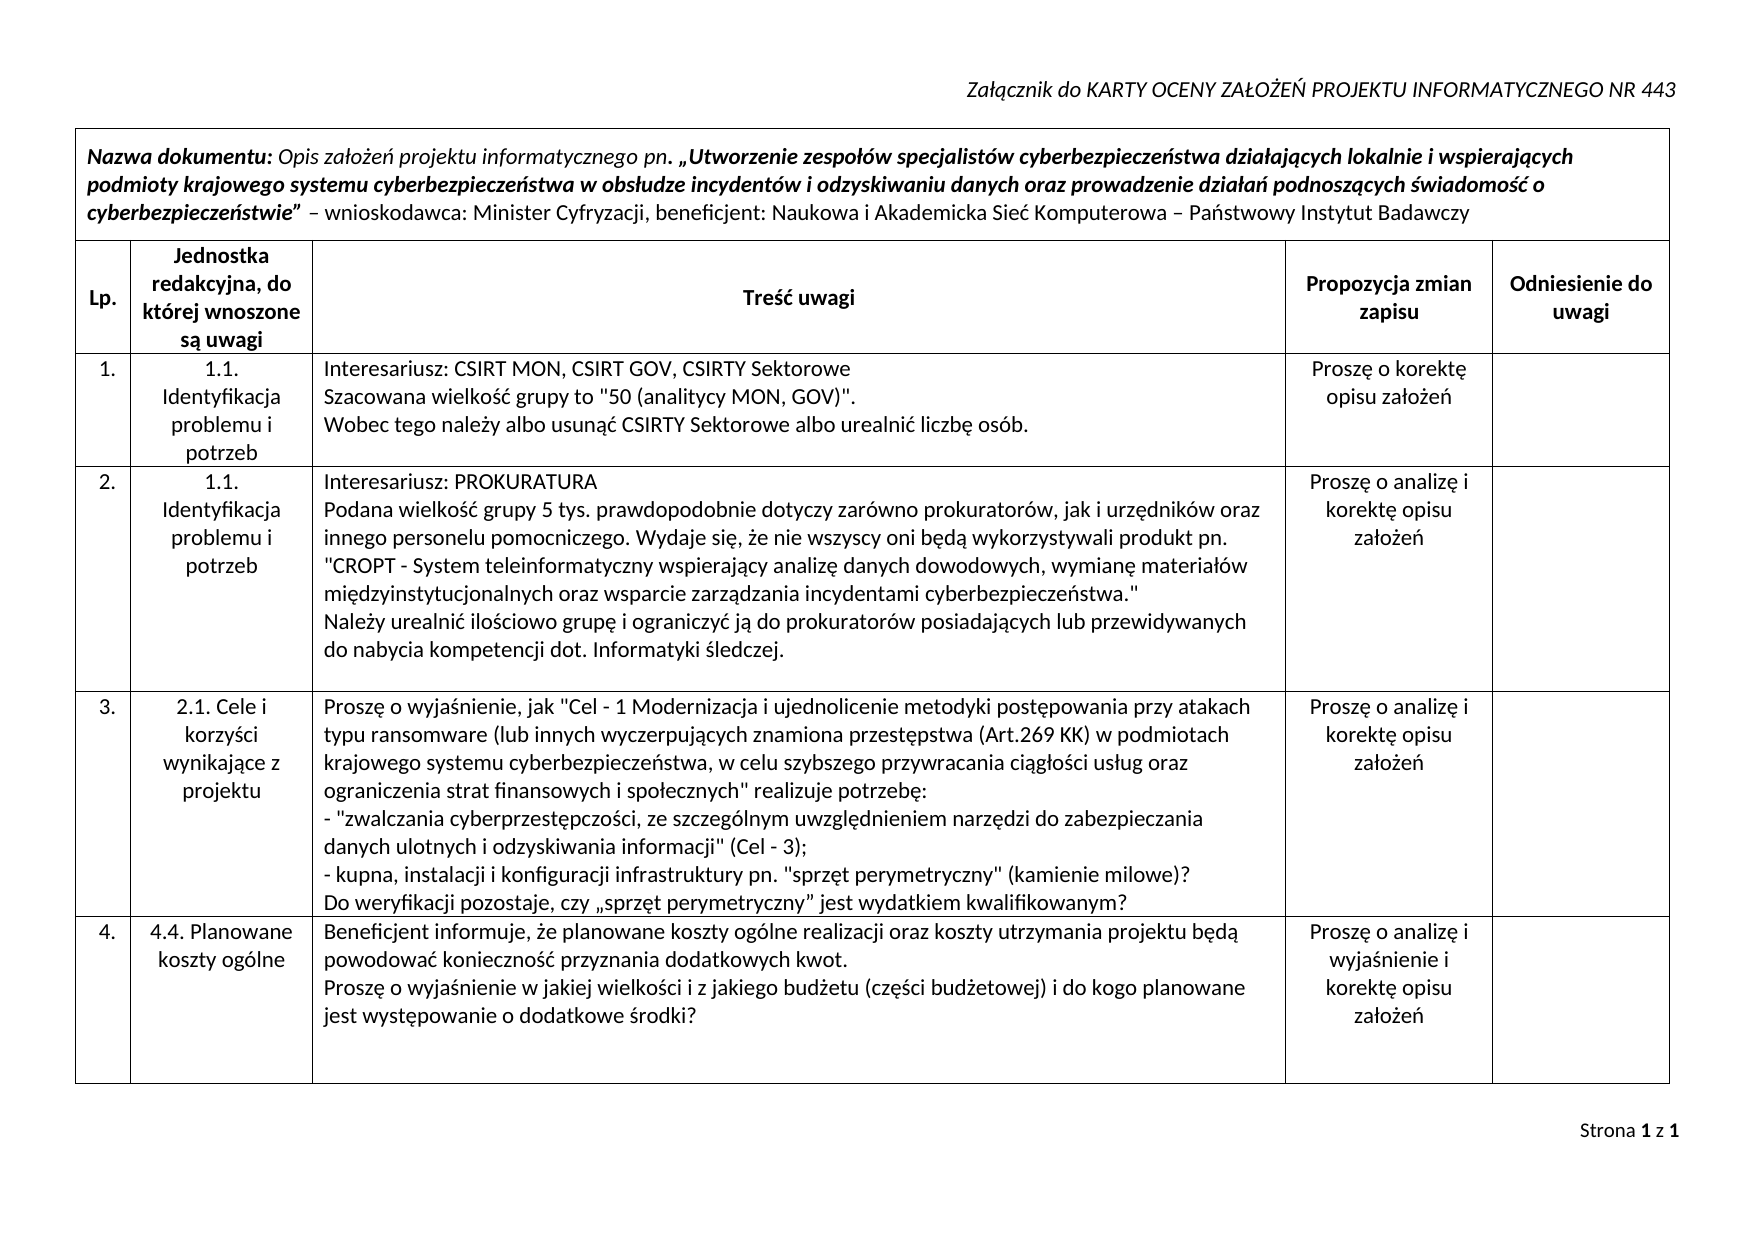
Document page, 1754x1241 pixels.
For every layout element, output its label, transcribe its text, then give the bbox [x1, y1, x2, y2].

table_cell Proszę o analizę i korektę opisu założeń [1286, 692, 1492, 916]
table_cell Beneficjent informuje, że planowane koszty ogólne realizacji oraz koszty utrzymania projektu będą powodować konieczność przyznania dodatkowych kwot. Proszę o wyjaśnienie w jakiej wielkości i z jakiego budżetu (części budżetowej) i do kogo planowane jest występowanie o dodatkowe środki? [313, 917, 1285, 1083]
table_cell [1493, 354, 1669, 466]
table_cell Interesariusz: PROKURATURA Podana wielkość grupy 5 tys. prawdopodobnie dotyczy zarówno prokuratorów, jak i urzędników oraz innego personelu pomocniczego. Wydaje się, że nie wszyscy oni będą wykorzystywali produkt pn. "CROPT - System teleinformatyczny wspierający analizę danych dowodowych, wymianę materiałów międzyinstytucjonalnych oraz wsparcie zarządzania incydentami cyberbezpieczeństwa." Należy urealnić ilościowo grupę i ograniczyć ją do prokuratorów posiadających lub przewidywanych do nabycia kompetencji dot. Informatyki śledczej. [313, 467, 1285, 691]
table_header Nazwa dokumentu: Opis założeń projektu informatycznego pn. „Utworzenie zespołów specjalistów cyberbezpieczeństwa działających lokalnie i wspierających podmioty krajowego systemu cyberbezpieczeństwa w obsłudze incydentów i odzyskiwaniu danych oraz prowadzenie działań podnoszących świadomość o cyberbezpieczeństwie” – wnioskodawca: Minister Cyfryzacji, beneficjent: Naukowa i Akademicka Sieć Komputerowa – Państwowy Instytut Badawczy [76, 129, 1669, 240]
table_cell Jednostka redakcyjna, do której wnoszone są uwagi [131, 241, 312, 353]
table_cell [1493, 692, 1669, 916]
table_cell [1493, 917, 1669, 1083]
table_cell [76, 354, 130, 466]
list Załącznik do KARTY OCENY ZAŁOŻEŃ PROJEKTU INFORMATYCZNEGO NR 443 [592, 75, 1679, 103]
table_cell Proszę o wyjaśnienie, jak "Cel - 1 Modernizacja i ujednolicenie metodyki postępowania przy atakach typu ransomware (lub innych wyczerpujących znamiona przestępstwa (Art.269 KK) w podmiotach krajowego systemu cyberbezpieczeństwa, w celu szybszego przywracania ciągłości usług oraz ograniczenia strat finansowych i społecznych" realizuje potrzebę: - "zwalczania cyberprzestępczości, ze szczególnym uwzględnieniem narzędzi do zabezpieczania danych ulotnych i odzyskiwania informacji" (Cel - 3); - kupna, instalacji i konfiguracji infrastruktury pn. "sprzęt perymetryczny" (kamienie milowe)? Do weryfikacji pozostaje, czy „sprzęt perymetryczny” jest wydatkiem kwalifikowanym? [313, 692, 1285, 916]
table_cell Proszę o analizę i wyjaśnienie i korektę opisu założeń [1286, 917, 1492, 1083]
table_cell Treść uwagi [313, 241, 1285, 353]
table_cell [76, 917, 130, 1083]
table_cell 1.1. Identyfikacja problemu i potrzeb [131, 354, 312, 466]
table_cell 4.4. Planowane koszty ogólne [131, 917, 312, 1083]
table_cell [76, 467, 130, 691]
table_cell Propozycja zmian zapisu [1286, 241, 1492, 353]
table_cell Odniesienie do uwagi [1493, 241, 1669, 353]
table_cell 1.1. Identyfikacja problemu i potrzeb [131, 467, 312, 691]
table_cell Lp. [76, 241, 130, 353]
table_cell 2.1. Cele i korzyści wynikające z projektu [131, 692, 312, 916]
table_cell [1493, 467, 1669, 691]
table_cell Proszę o korektę opisu założeń [1286, 354, 1492, 466]
table_cell Interesariusz: CSIRT MON, CSIRT GOV, CSIRTY Sektorowe Szacowana wielkość grupy to "50 (analitycy MON, GOV)". Wobec tego należy albo usunąć CSIRTY Sektorowe albo urealnić liczbę osób. [313, 354, 1285, 466]
table_cell [76, 692, 130, 916]
table_cell Proszę o analizę i korektę opisu założeń [1286, 467, 1492, 691]
